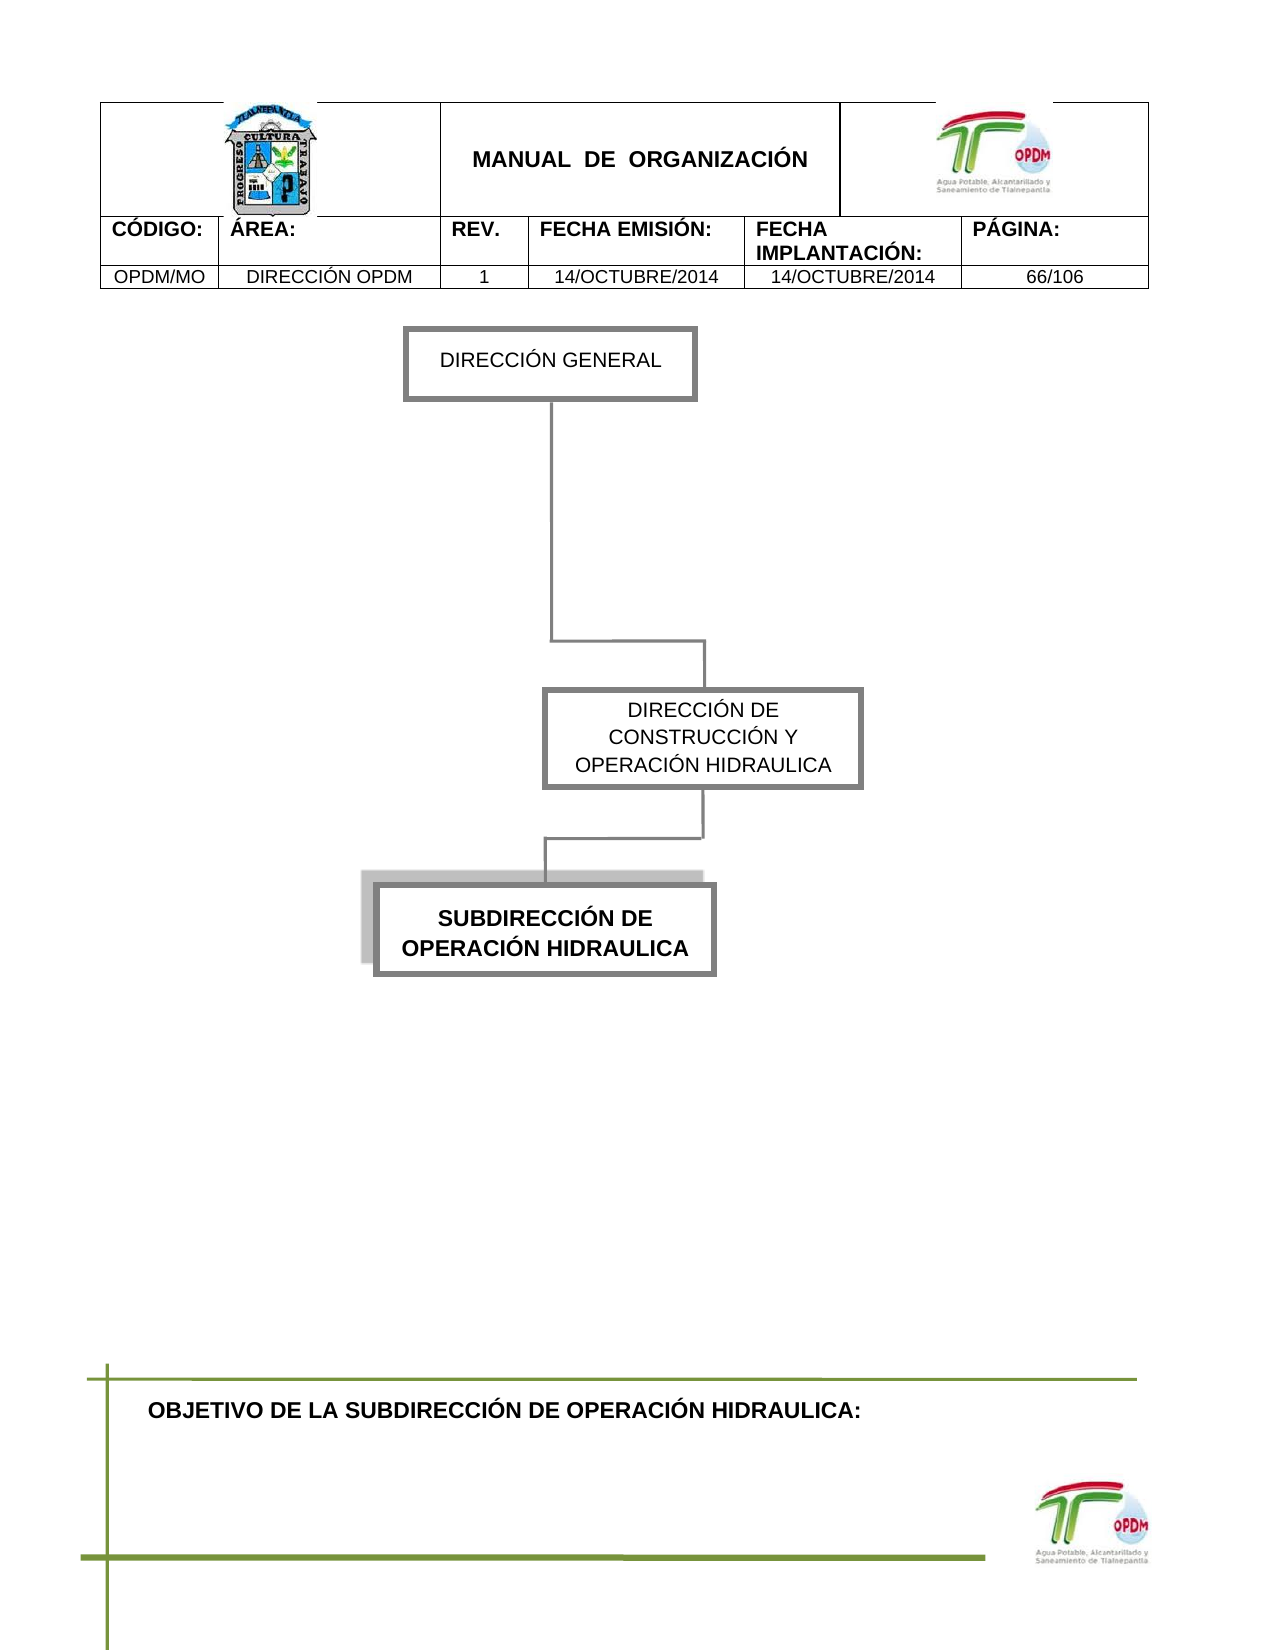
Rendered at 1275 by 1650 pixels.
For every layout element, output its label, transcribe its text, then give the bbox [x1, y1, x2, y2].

picture [935, 102, 1053, 206]
picture [223, 102, 318, 217]
picture [1034, 1473, 1152, 1577]
text OBJETIVO DE LA SUBDIRECCIÓN DE OPERACIÓN HIDRAULICA: [148, 1397, 1152, 1424]
